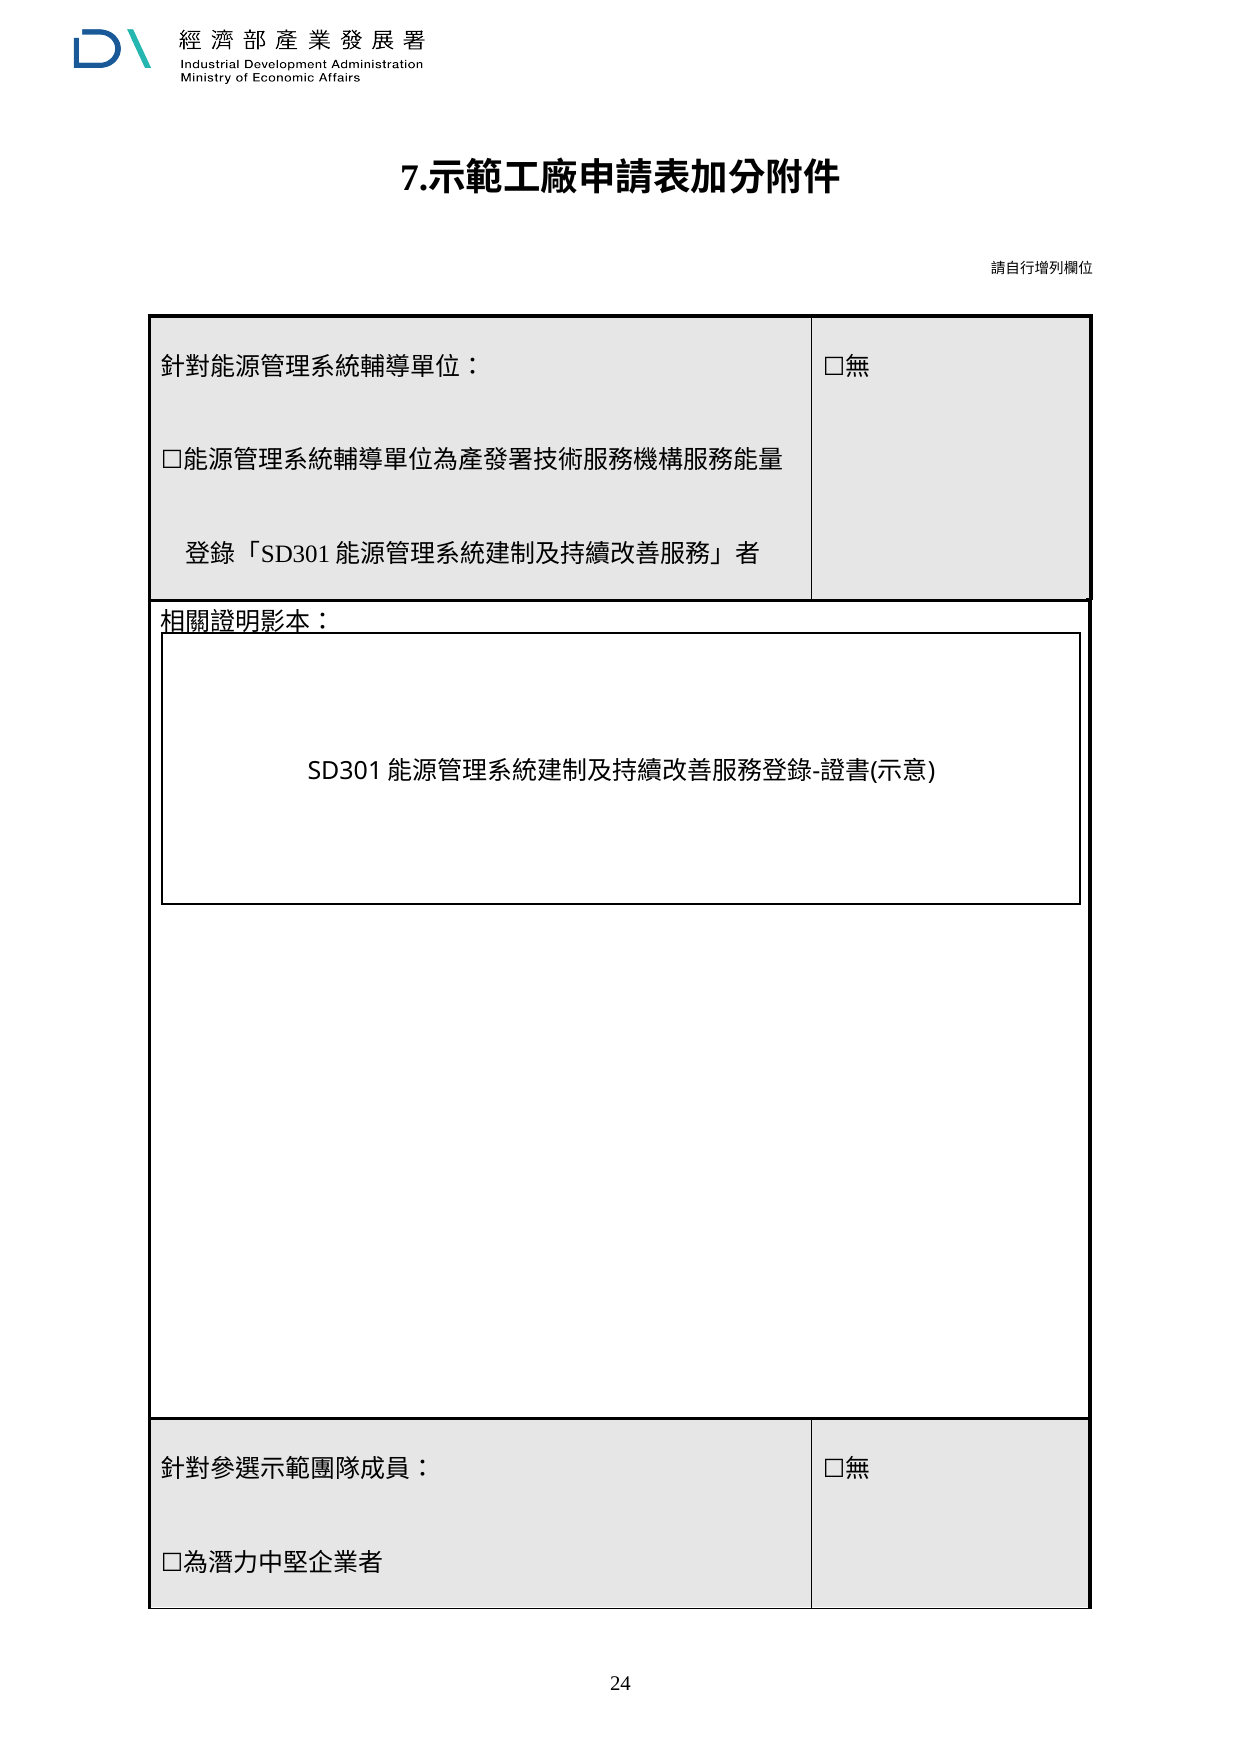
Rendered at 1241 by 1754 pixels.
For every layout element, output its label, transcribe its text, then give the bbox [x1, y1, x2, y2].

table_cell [151, 1420, 811, 1607]
table_cell 相關證明影本： [151, 602, 1088, 1417]
text 請自行增列欄位 [148, 221, 1092, 314]
picture [73, 29, 425, 84]
table_cell 無 [812, 1420, 1088, 1607]
subtitle 7.示範工廠申請表加分附件 [148, 127, 1092, 221]
table_header 無 [812, 318, 1089, 599]
table_header 針對能源管理系統輔導單位： 能源管理系統輔導單位為產發署技術服務機構服務能量登錄「SD301能源管理系統建制及持續改善服務」者 [151, 318, 811, 599]
